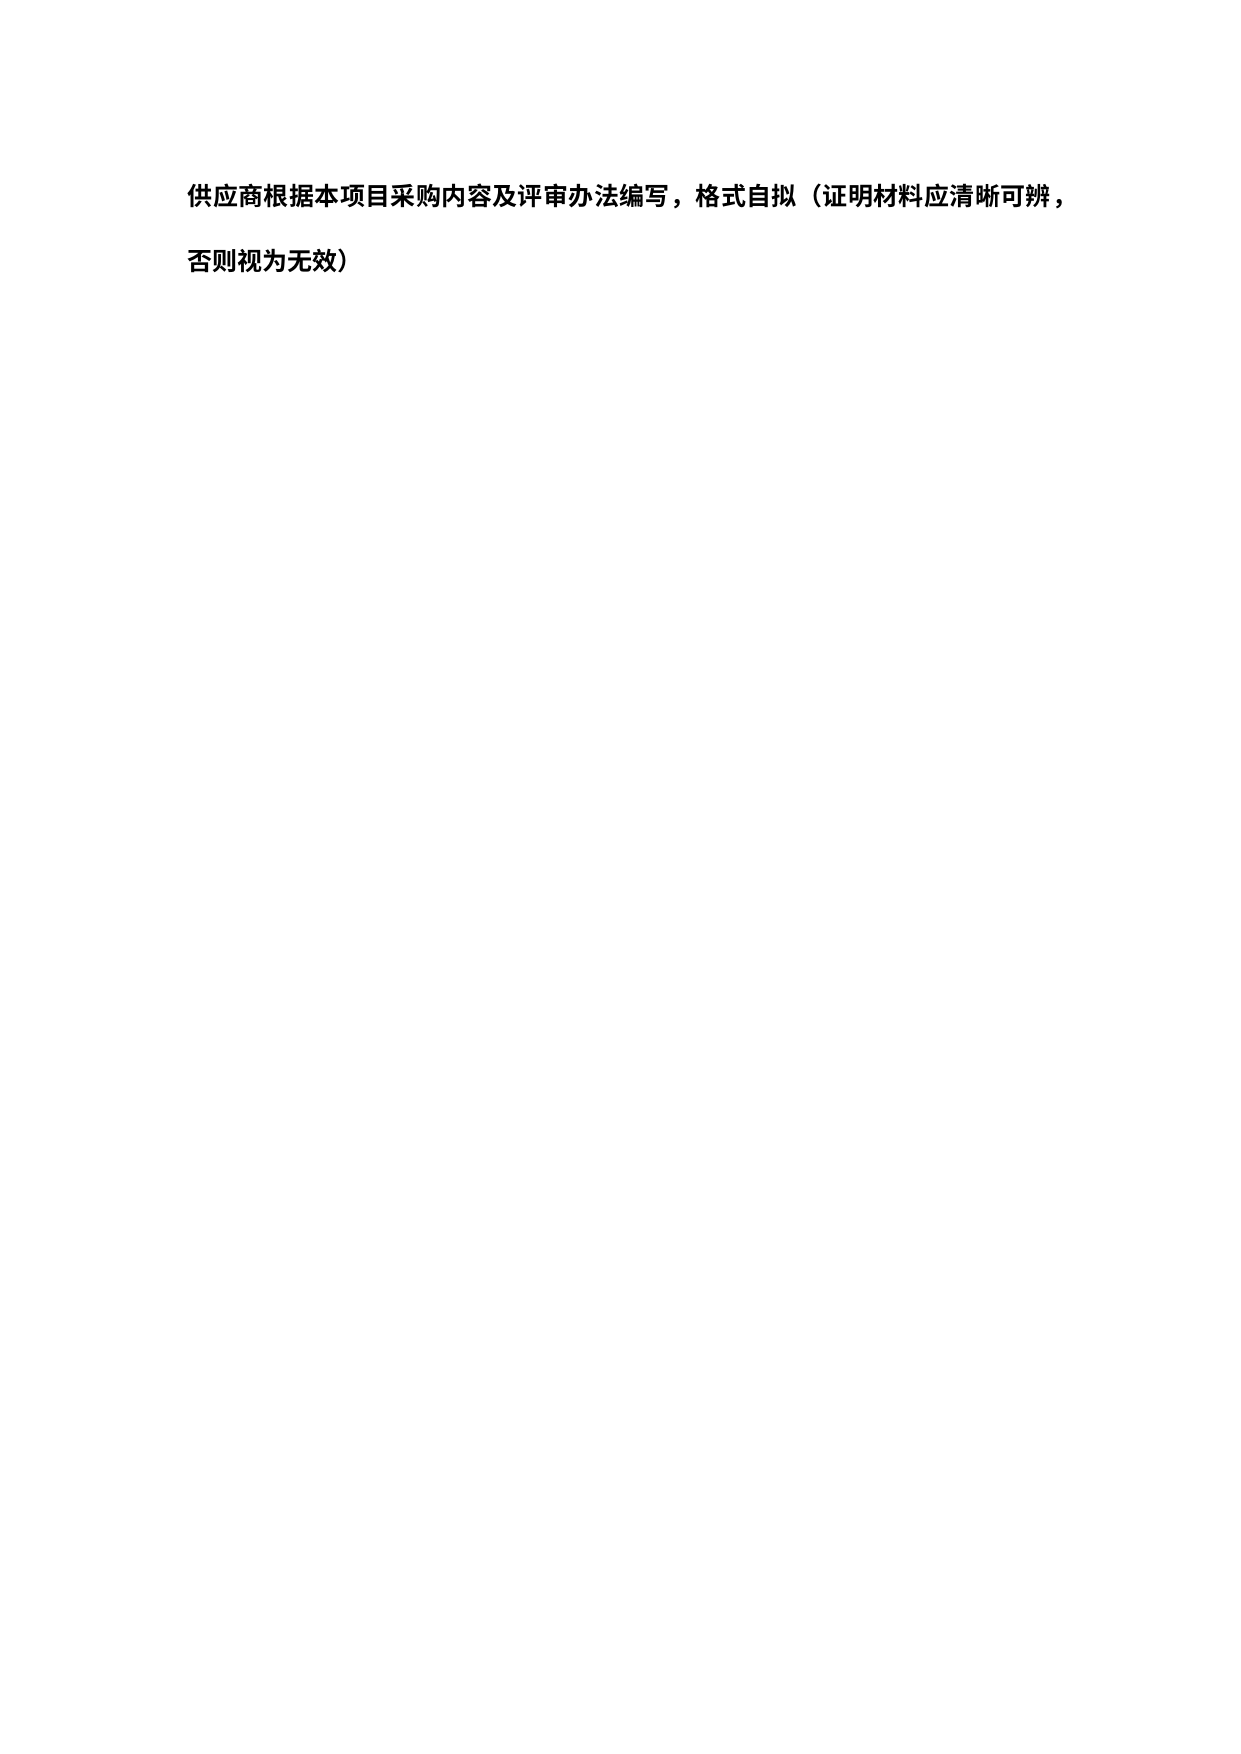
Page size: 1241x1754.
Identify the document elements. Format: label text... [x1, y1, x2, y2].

text 供应商根据本项目采购内容及评审办法编写，格式自拟（证明材料应清晰可辨，否则视为无效） [187, 162, 1053, 292]
